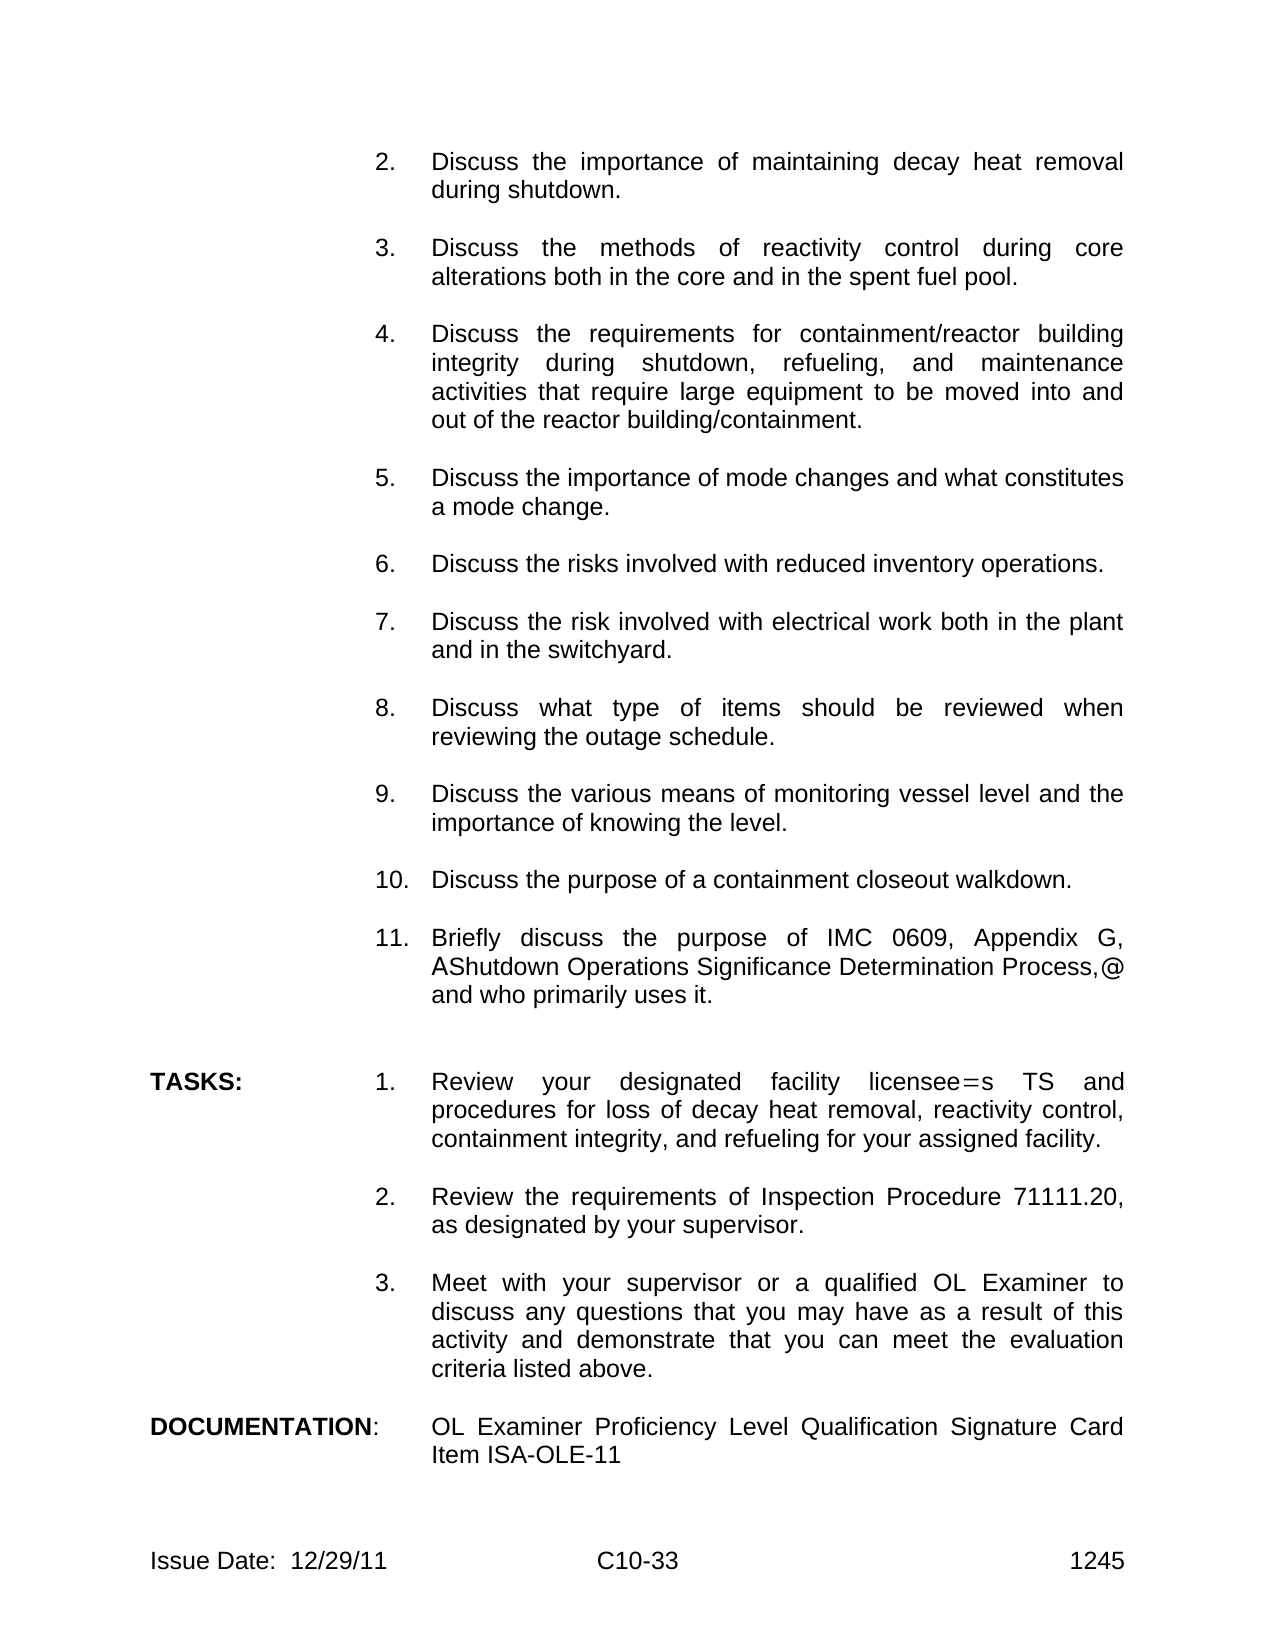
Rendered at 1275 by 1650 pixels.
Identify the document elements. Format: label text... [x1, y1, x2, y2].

text 4. Discuss the requirements for containment/reactor building integrity during shutdown, refueling, and maintenance activities that require large equipment to be moved into and out of the reactor building/containment. [375, 319, 1125, 434]
text 3. Discuss the methods of reactivity control during core alterations both in the core and in the spent fuel pool. [375, 233, 1125, 290]
text 7. Discuss the risk involved with electrical work both in the plant and in the switchyard. [375, 607, 1125, 664]
list Discuss the purpose of a containment closeout walkdown. [375, 865, 1125, 894]
text 3. Meet with your supervisor or a qualified OL Examiner to discuss any questions that you may have as a result of this activity and demonstrate that you can meet the evaluation criteria listed above. [375, 1268, 1125, 1383]
text TASKS: 1. Review your designated facility licensees TS and procedures for loss of decay heat removal, reactivity control, containment integrity, and refueling for your assigned facility. [150, 1067, 1125, 1153]
text 2. Review the requirements of Inspection Procedure 71111.20, as designated by your supervisor. [375, 1182, 1125, 1239]
text 6. Discuss the risks involved with reduced inventory operations. [375, 549, 1125, 578]
list Briefly discuss the purpose of IMC 0609, Appendix G, Shutdown Operations Significance Determination Process, and who primarily uses it. [375, 923, 1125, 1009]
text 2. Discuss the importance of maintaining decay heat removal during shutdown. [375, 147, 1125, 204]
text 8. Discuss what type of items should be reviewed when reviewing the outage schedule. [375, 693, 1125, 750]
text 5. Discuss the importance of mode changes and what constitutes a mode change. [375, 463, 1125, 520]
list Discuss the various means of monitoring vessel level and the importance of knowing the level. [375, 779, 1125, 837]
text DOCUMENTATION: OL Examiner Proficiency Level Qualification Signature Card Item ISA-OLE-11 [150, 1412, 1125, 1469]
